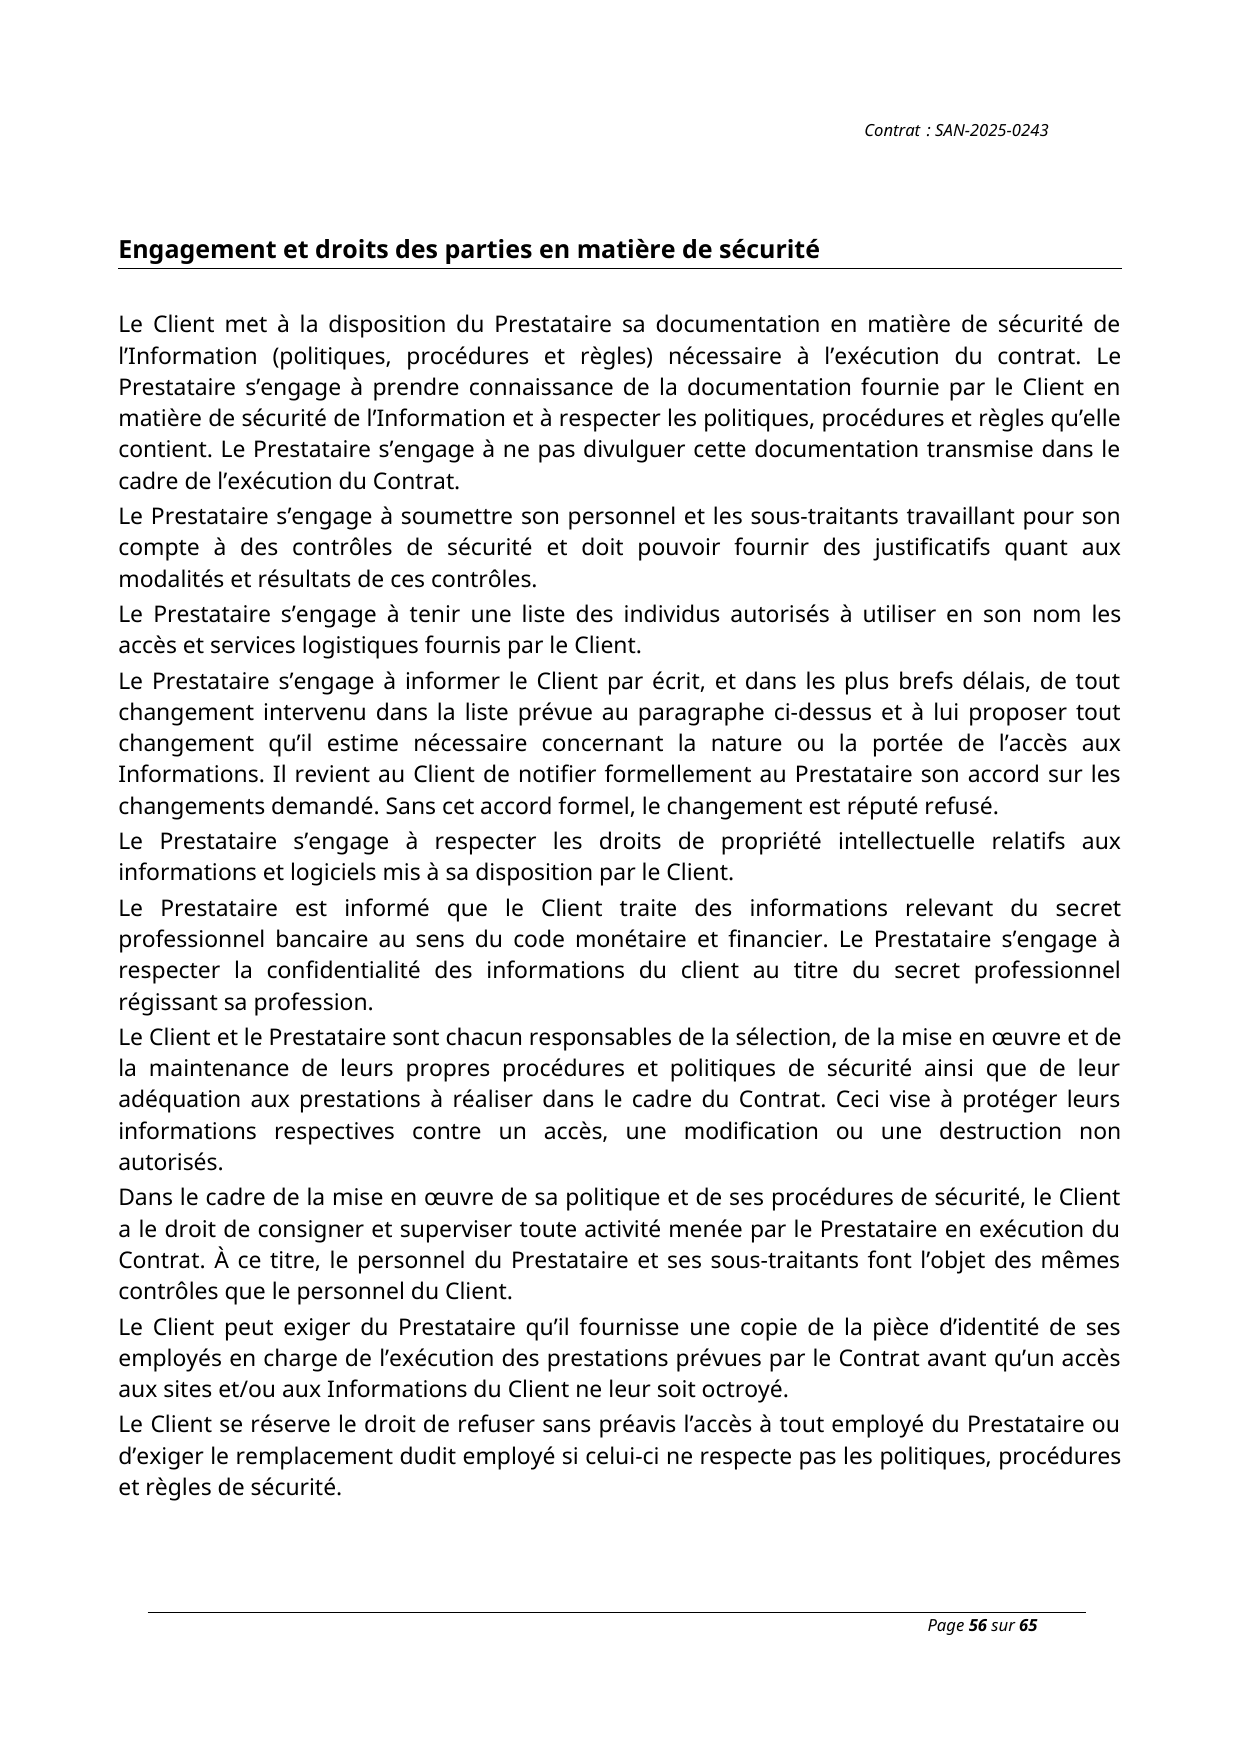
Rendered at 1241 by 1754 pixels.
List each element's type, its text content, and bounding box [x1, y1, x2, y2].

text Le Prestataire s’engage à tenir une liste des individus autorisés à utiliser en son nom les accès et services logistiques fournis par le Client. [118, 598, 1122, 660]
text Dans le cadre de la mise en œuvre de sa politique et de ses procédures de sécurité, le Client a le droit de consigner et superviser toute activité menée par le Prestataire en exécution du Contrat. À ce titre, le personnel du Prestataire et ses sous-traitants font l’objet des mêmes contrôles que le personnel du Client. [118, 1181, 1122, 1306]
text Le Prestataire est informé que le Client traite des informations relevant du secret professionnel bancaire au sens du code monétaire et financier. Le Prestataire s’engage à respecter la confidentialité des informations du client au titre du secret professionnel régissant sa profession. [118, 892, 1122, 1017]
text Le Client se réserve le droit de refuser sans préavis l’accès à tout employé du Prestataire ou d’exiger le remplacement dudit employé si celui-ci ne respecte pas les politiques, procédures et règles de sécurité. [118, 1408, 1122, 1502]
text Le Prestataire s’engage à respecter les droits de propriété intellectuelle relatifs aux informations et logiciels mis à sa disposition par le Client. [118, 825, 1122, 887]
text Le Client et le Prestataire sont chacun responsables de la sélection, de la mise en œuvre et de la maintenance de leurs propres procédures et politiques de sécurité ainsi que de leur adéquation aux prestations à réaliser dans le cadre du Contrat. Ceci vise à protéger leurs informations respectives contre un accès, une modification ou une destruction non autorisés. [118, 1021, 1122, 1177]
text Le Prestataire s’engage à soumettre son personnel et les sous-traitants travaillant pour son compte à des contrôles de sécurité et doit pouvoir fournir des justificatifs quant aux modalités et résultats de ces contrôles. [118, 500, 1122, 594]
text Le Prestataire s’engage à informer le Client par écrit, et dans les plus brefs délais, de tout changement intervenu dans la liste prévue au paragraphe ci-dessus et à lui proposer tout changement qu’il estime nécessaire concernant la nature ou la portée de l’accès aux Informations. Il revient au Client de notifier formellement au Prestataire son accord sur les changements demandé. Sans cet accord formel, le changement est réputé refusé. [118, 664, 1122, 821]
text Le Client met à la disposition du Prestataire sa documentation en matière de sécurité de l’Information (politiques, procédures et règles) nécessaire à l’exécution du contrat. Le Prestataire s’engage à prendre connaissance de la documentation fournie par le Client en matière de sécurité de l’Information et à respecter les politiques, procédures et règles qu’elle contient. Le Prestataire s’engage à ne pas divulguer cette documentation transmise dans le cadre de l’exécution du Contrat. [118, 308, 1122, 496]
text Le Client peut exiger du Prestataire qu’il fournisse une copie de la pièce d’identité de ses employés en charge de l’exécution des prestations prévues par le Contrat avant qu’un accès aux sites et/ou aux Informations du Client ne leur soit octroyé. [118, 1310, 1122, 1404]
text Engagement et droits des parties en matière de sécurité [118, 232, 1122, 268]
